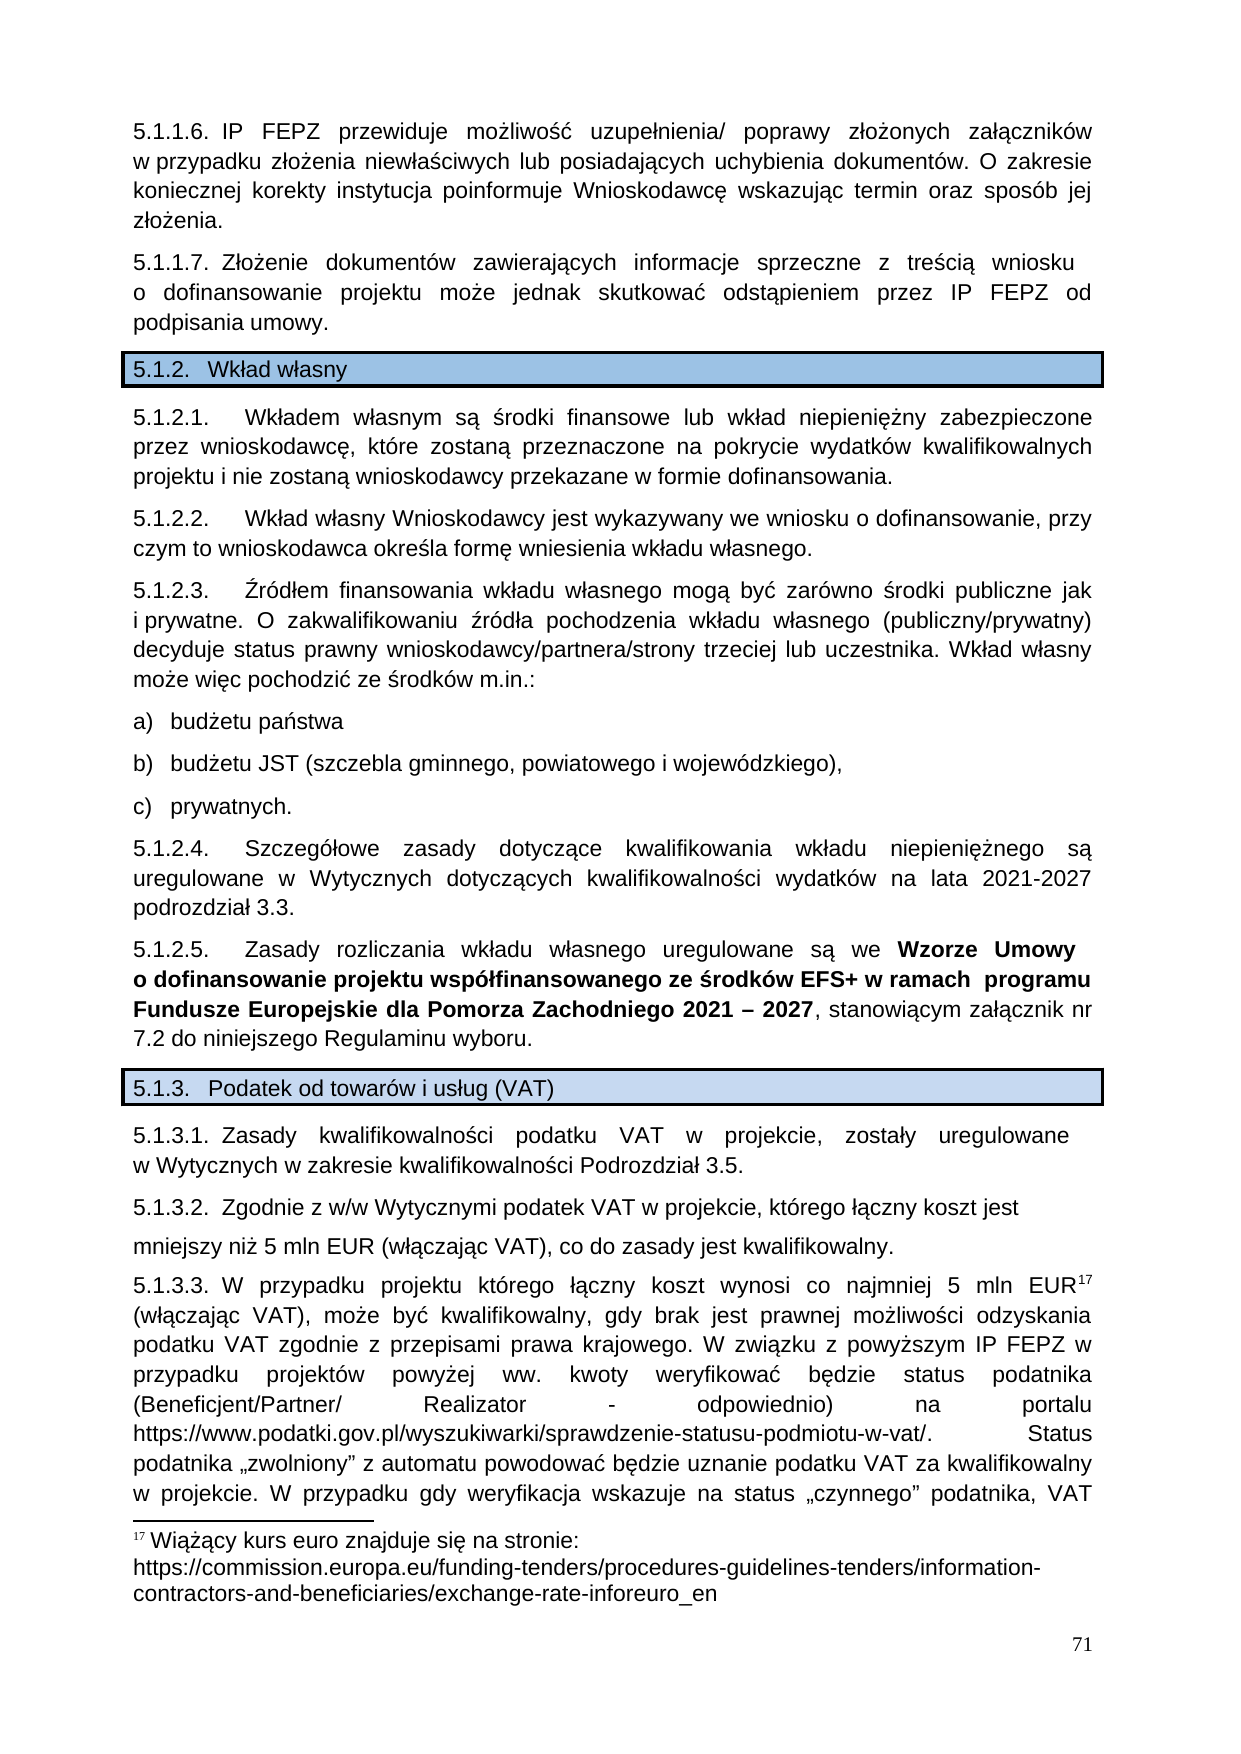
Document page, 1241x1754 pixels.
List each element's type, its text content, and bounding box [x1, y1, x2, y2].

list budżetu JST (szczebla gminnego, powiatowego i wojewódzkiego), [133, 750, 1092, 777]
subtitle Wkład własny [125, 354, 1101, 384]
list Zgodnie z w/w Wytycznymi podatek VAT w projekcie, którego łączny koszt jest [133, 1194, 1092, 1221]
list Zasady kwalifikowalności podatku VAT w projekcie, zostały uregulowane w Wytycznych w zakresie kwalifikowalności Podrozdział 3.5. [133, 1122, 1092, 1178]
list Wkładem własnym są środki finansowe lub wkład niepieniężny zabezpieczone przez wnioskodawcę, które zostaną przeznaczone na pokrycie wydatków kwalifikowalnych projektu i nie zostaną wnioskodawcy przekazane w formie dofinansowania. [133, 403, 1092, 489]
list prywatnych. [133, 793, 1092, 819]
list Źródłem finansowania wkładu własnego mogą być zarówno środki publiczne jak i prywatne. O zakwalifikowaniu źródła pochodzenia wkładu własnego (publiczny/prywatny) decyduje status prawny wnioskodawcy/partnera/strony trzeciej lub uczestnika. Wkład własny może więc pochodzić ze środków m.in.: [133, 577, 1092, 692]
list Wkład własny Wnioskodawcy jest wykazywany we wniosku o dofinansowanie, przy czym to wnioskodawca określa formę wniesienia wkładu własnego. [133, 505, 1092, 561]
list Złożenie dokumentów zawierających informacje sprzeczne z treścią wniosku o dofinansowanie projektu może jednak skutkować odstąpieniem przez IP FEPZ od podpisania umowy. [133, 249, 1092, 335]
text mniejszy niż 5 mln EUR (włączając VAT), co do zasady jest kwalifikowalny. [133, 1233, 1092, 1259]
subtitle Podatek od towarów i usług (VAT) [125, 1071, 1101, 1103]
list Szczegółowe zasady dotyczące kwalifikowania wkładu niepieniężnego są uregulowane w Wytycznych dotyczących kwalifikowalności wydatków na lata 2021-2027 podrozdział 3.3. [133, 835, 1092, 921]
list IP FEPZ przewiduje możliwość uzupełnienia/ poprawy złożonych załączników w przypadku złożenia niewłaściwych lub posiadających uchybienia dokumentów. O zakresie koniecznej korekty instytucja poinformuje Wnioskodawcę wskazując termin oraz sposób jej złożenia. [133, 118, 1092, 233]
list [133, 1272, 1092, 1506]
list budżetu państwa [133, 708, 1092, 734]
list Zasady rozliczania wkładu własnego uregulowane są we Wzorze Umowy o dofinansowanie projektu współfinansowanego ze środków EFS+ w ramach programu Fundusze Europejskie dla Pomorza Zachodniego 2021 – 2027, stanowiącym załącznik nr 7.2 do niniejszego Regulaminu wyboru. [133, 936, 1092, 1052]
